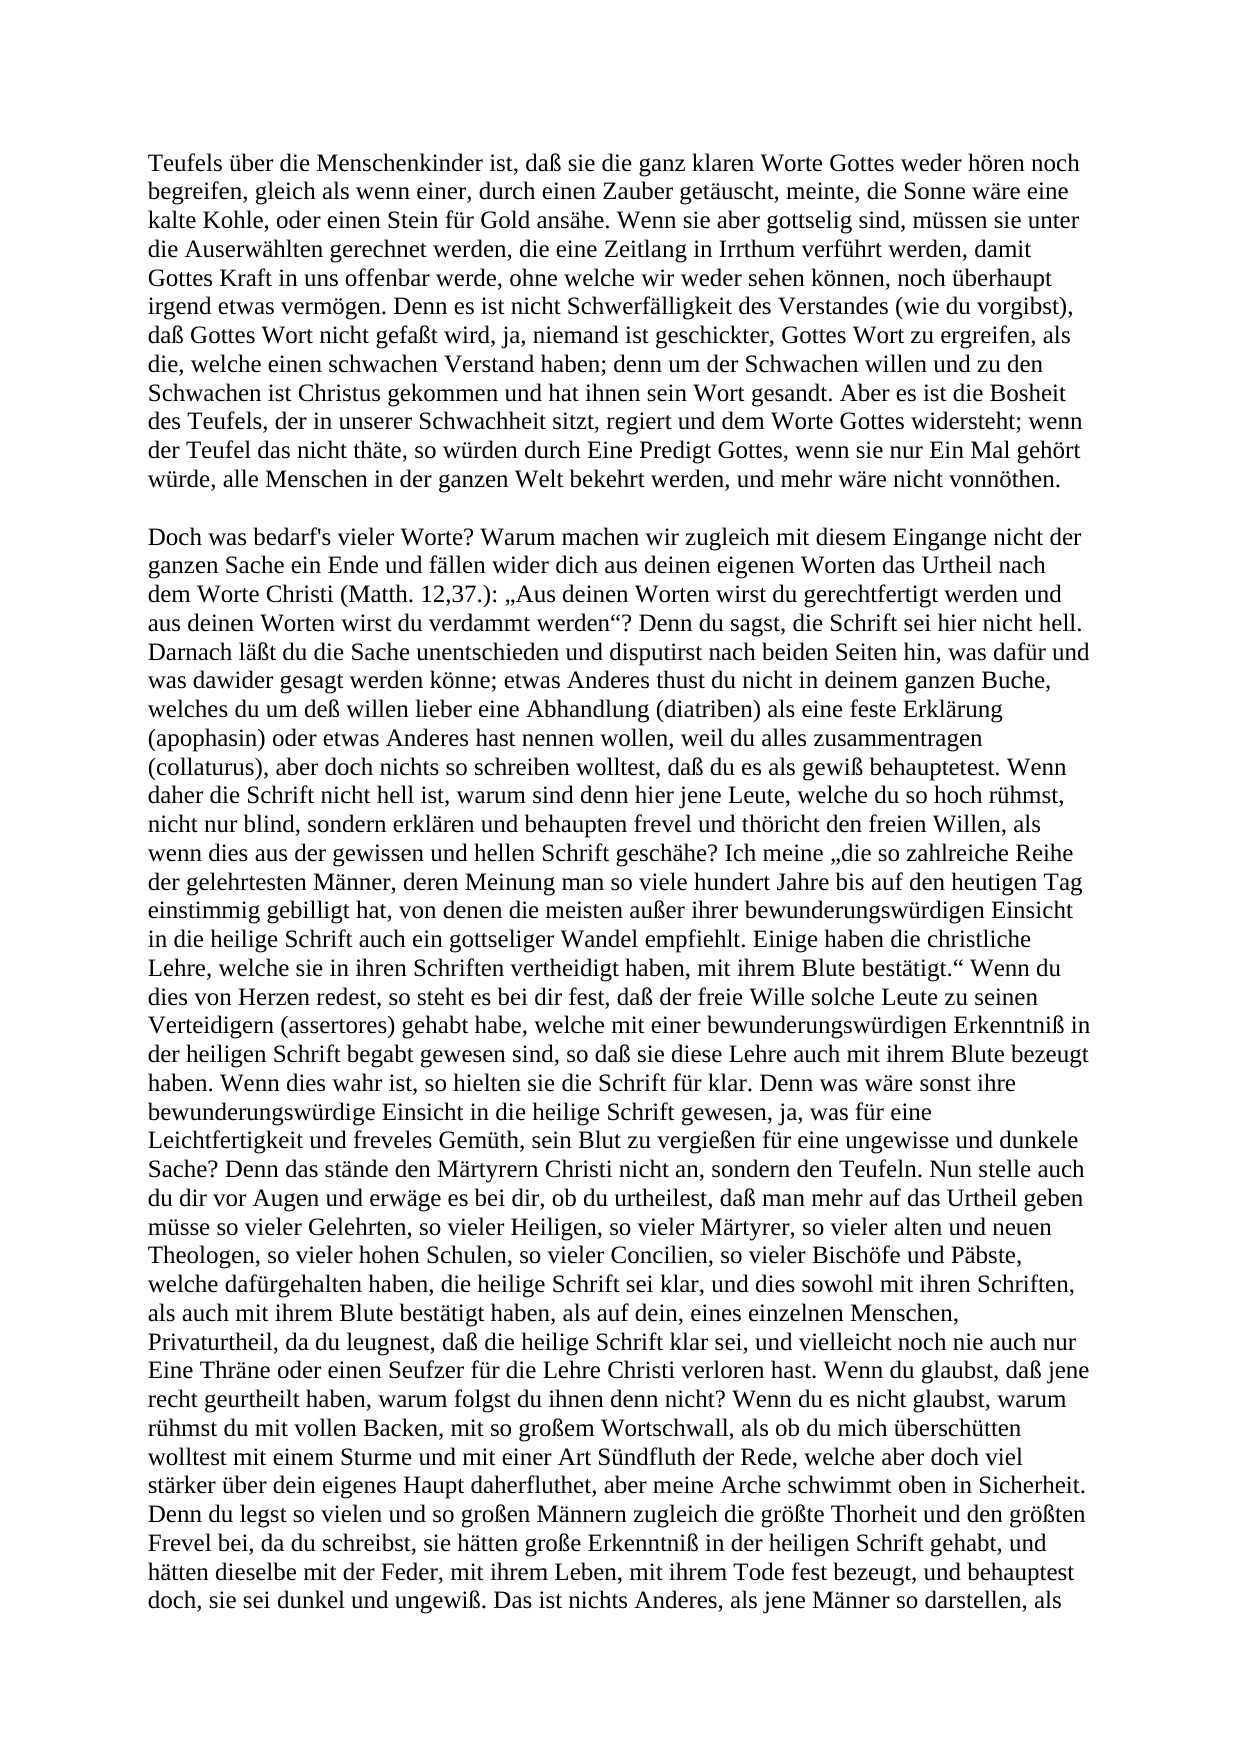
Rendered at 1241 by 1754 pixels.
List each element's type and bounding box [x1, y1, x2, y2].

text [148, 522, 1093, 1614]
text [148, 148, 1093, 493]
